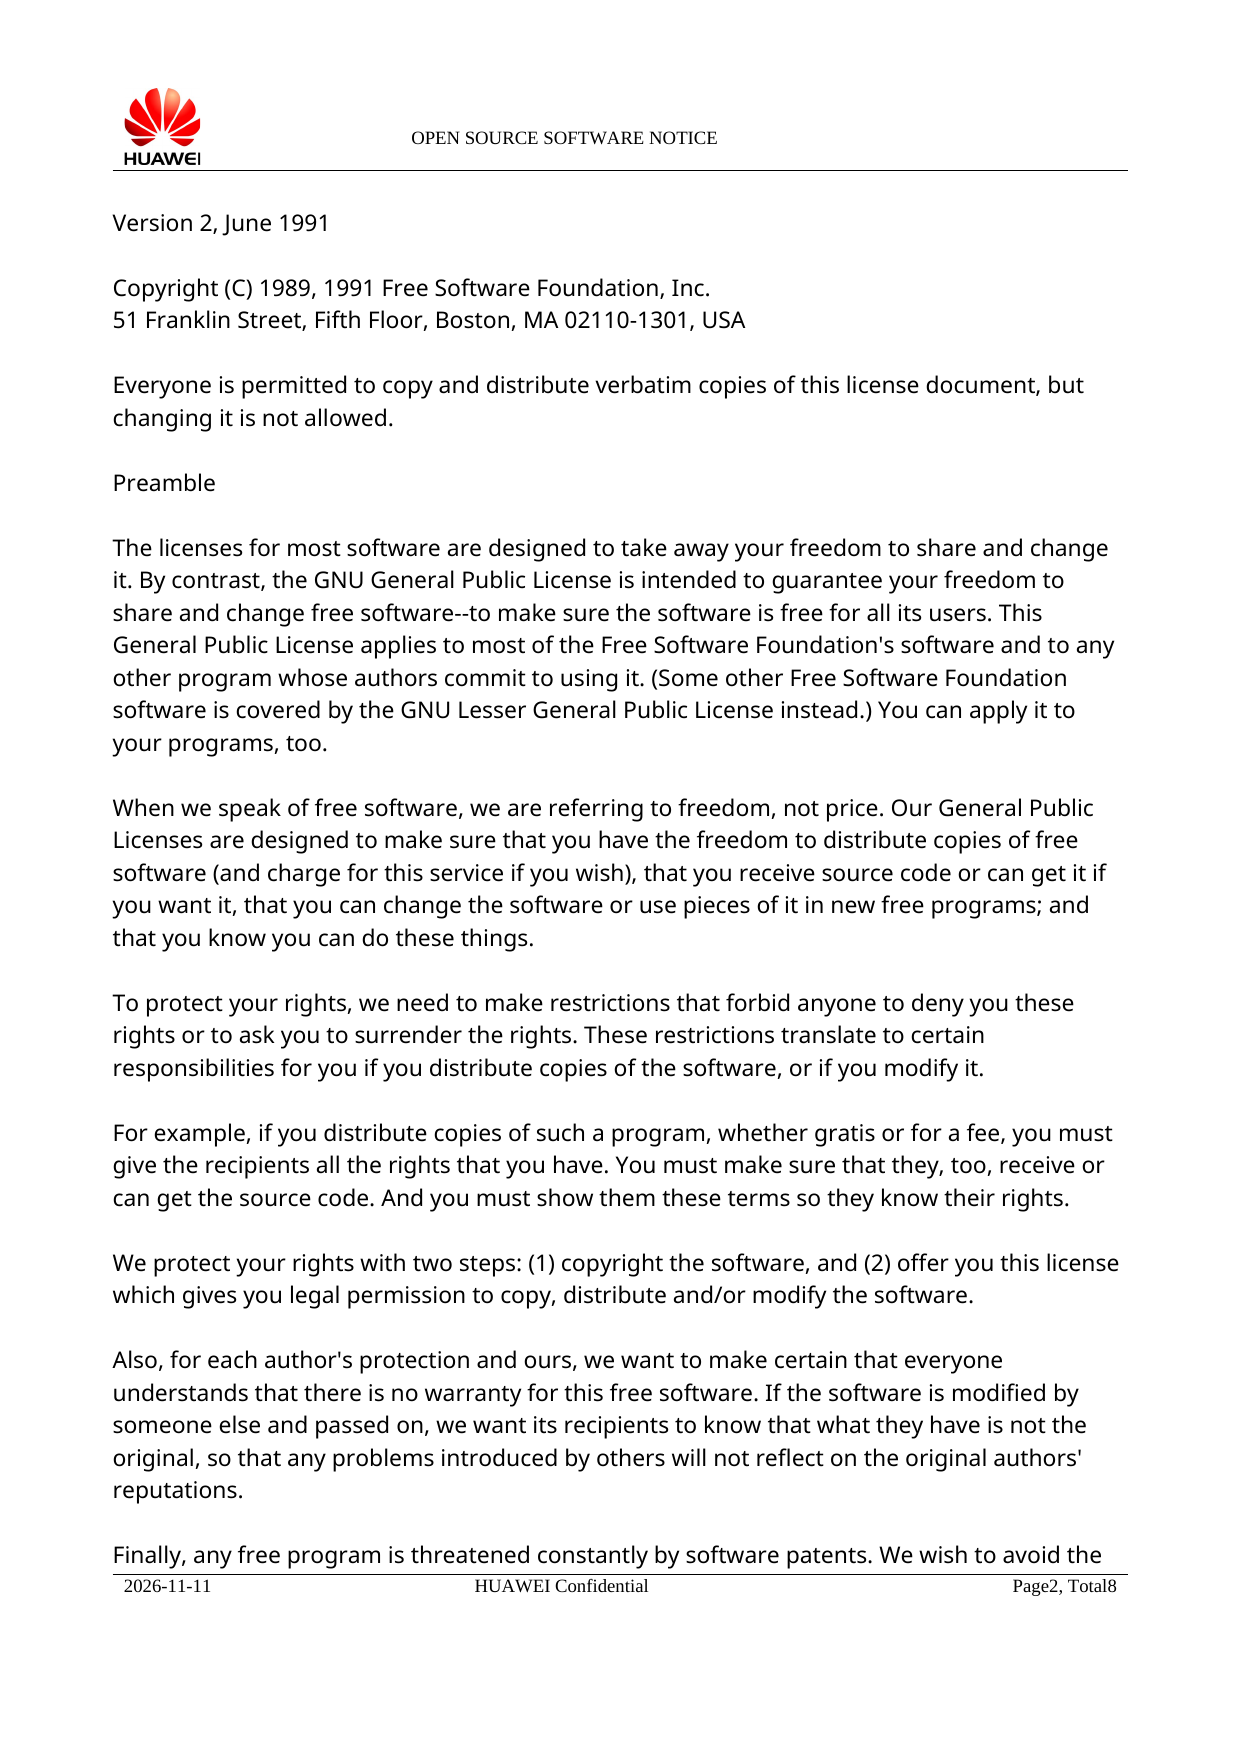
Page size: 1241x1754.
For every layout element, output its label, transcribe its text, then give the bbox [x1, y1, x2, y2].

text 51 Franklin Street, Fifth Floor, Boston, MA 02110-1301, USA [112, 304, 1128, 336]
text Preamble [112, 466, 1128, 499]
text Copyright (C) 1989, 1991 Free Software Foundation, Inc. [112, 271, 1128, 304]
picture [124, 88, 201, 165]
text The licenses for most software are designed to take away your freedom to share and change it. By contrast, the GNU General Public License is intended to guarantee your freedom to share and change free software--to make sure the software is free for all its users. This General Public License applies to most of the Free Software Foundation's software and to any other program whose authors commit to using it. (Some other Free Software Foundation software is covered by the GNU Lesser General Public License instead.) You can apply it to your programs, too. [112, 531, 1128, 759]
text To protect your rights, we need to make restrictions that forbid anyone to deny you these rights or to ask you to surrender the rights. These restrictions translate to certain responsibilities for you if you distribute copies of the software, or if you modify it. [112, 986, 1128, 1084]
text For example, if you distribute copies of such a program, whether gratis or for a fee, you must give the recipients all the rights that you have. You must make sure that they, too, receive or can get the source code. And you must show them these terms so they know their rights. [112, 1116, 1128, 1214]
text Everyone is permitted to copy and distribute verbatim copies of this license document, but changing it is not allowed. [112, 369, 1128, 434]
text Also, for each author's protection and ours, we want to make certain that everyone understands that there is no warranty for this free software. If the software is modified by someone else and passed on, we want its recipients to know that what they have is not the original, so that any problems introduced by others will not reflect on the original authors' reputations. [112, 1344, 1128, 1506]
text When we speak of free software, we are referring to freedom, not price. Our General Public Licenses are designed to make sure that you have the freedom to distribute copies of free software (and charge for this service if you wish), that you receive source code or can get it if you want it, that you can change the software or use pieces of it in new free programs; and that you know you can do these things. [112, 791, 1128, 954]
text Version 2, June 1991 [112, 206, 1128, 239]
text We protect your rights with two steps: (1) copyright the software, and (2) offer you this license which gives you legal permission to copy, distribute and/or modify the software. [112, 1246, 1128, 1311]
